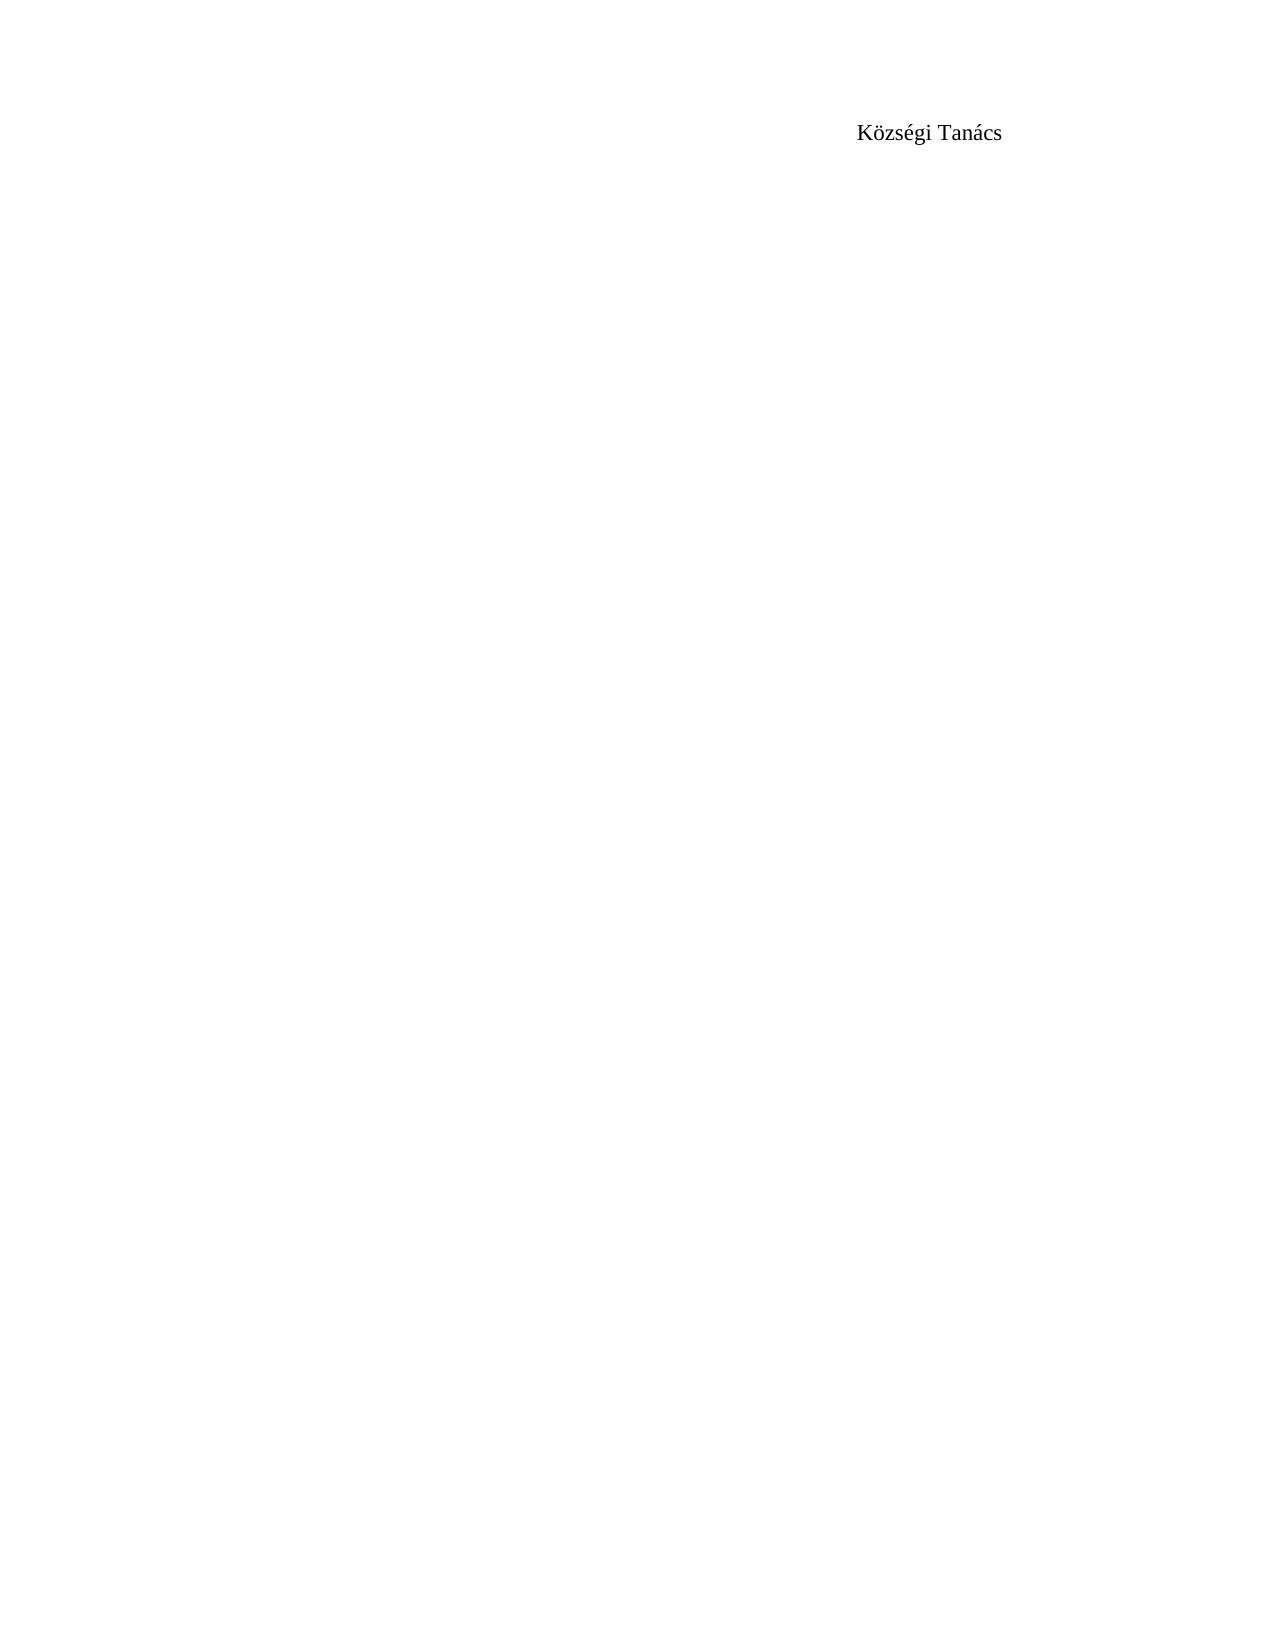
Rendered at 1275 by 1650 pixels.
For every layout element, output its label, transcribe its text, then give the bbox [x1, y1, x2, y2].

text Községi Tanács [148, 119, 1127, 145]
